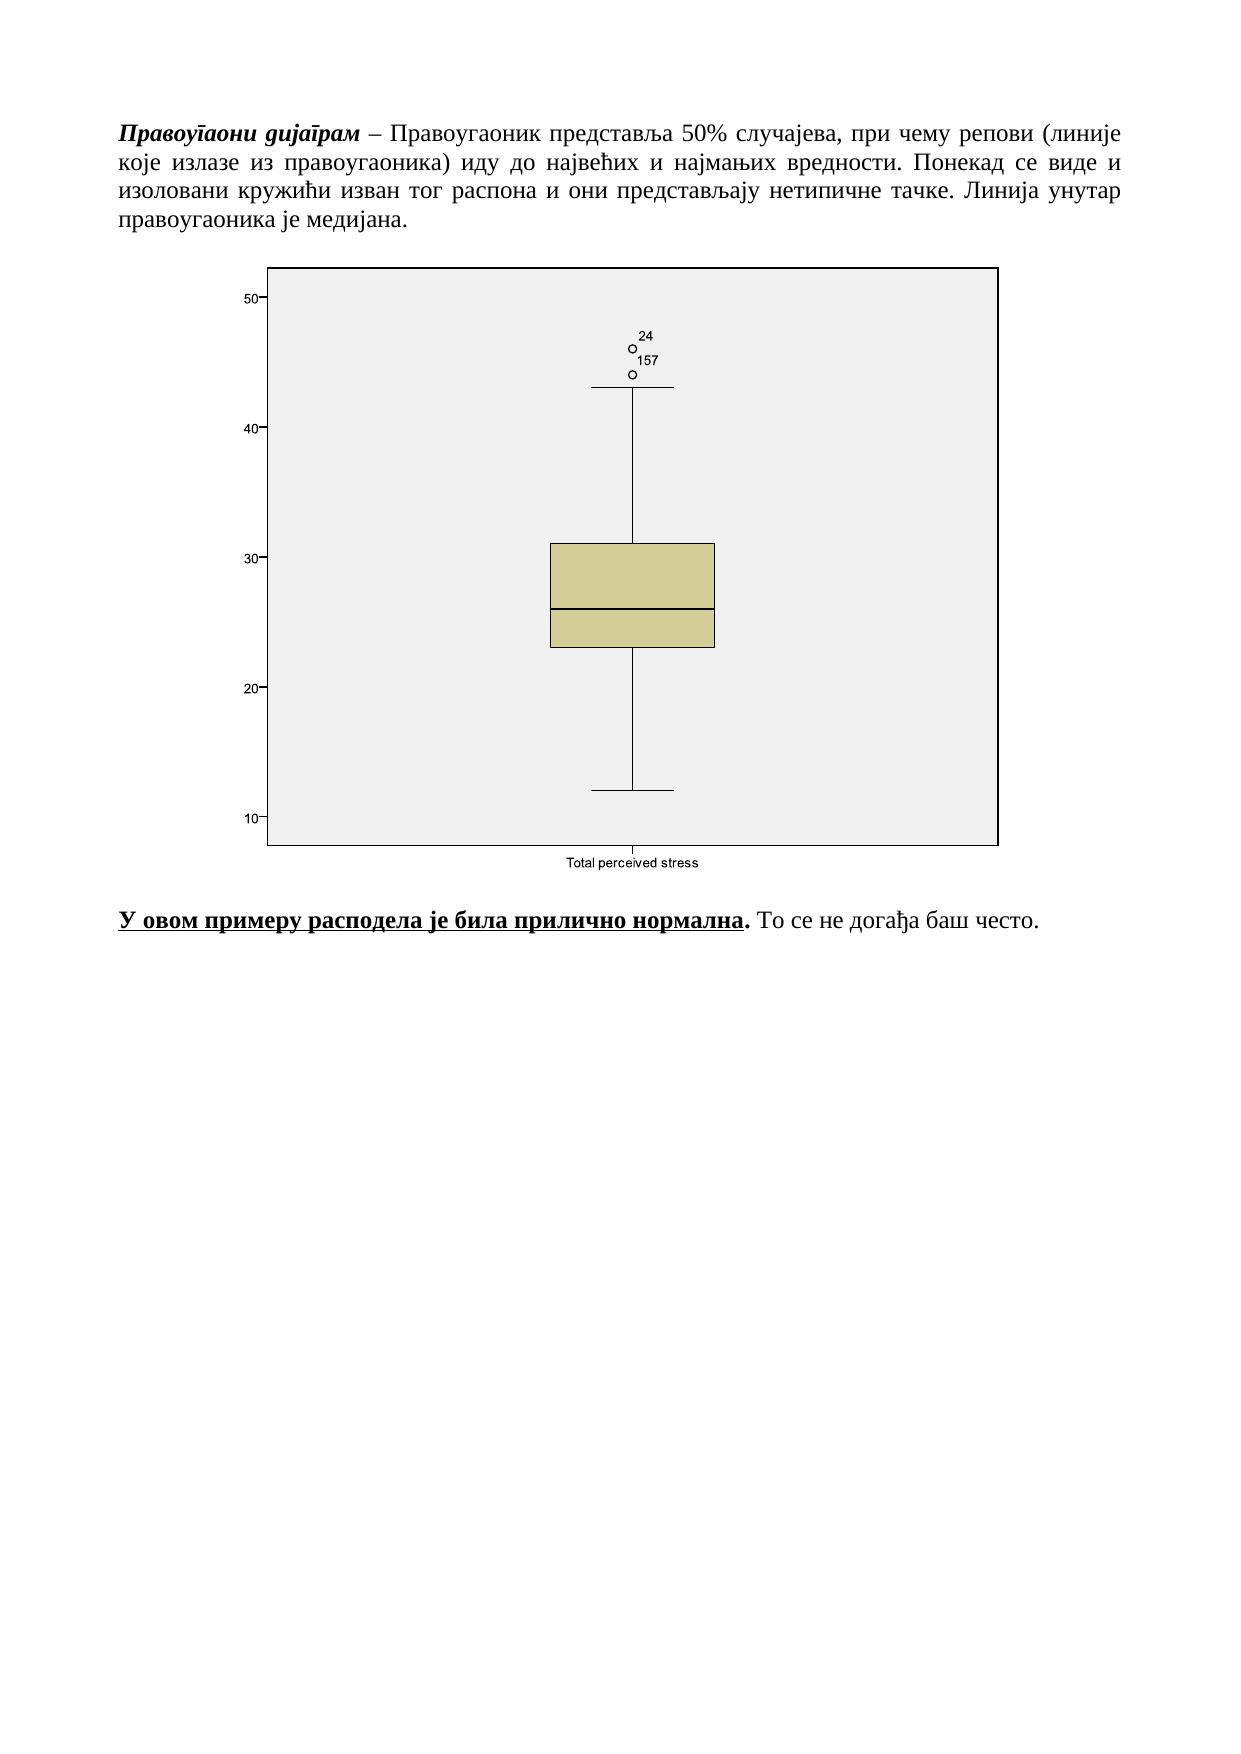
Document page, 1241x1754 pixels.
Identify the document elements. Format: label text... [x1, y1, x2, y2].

text У овом примеру расподела је била прилично нормална. То се не догађа баш често. [118, 905, 1122, 933]
text Правоугаони дијаграм – Правоугаоник представља 50% случајева, при чему репови (линије које излазе из правоугаоника) иду до највећих и најмањих вредности. Понекад се виде и изоловани кружићи изван тог распона и они представљају нетипичне тачке. Линија унутар правоугаоника је медијана. [118, 118, 1122, 233]
